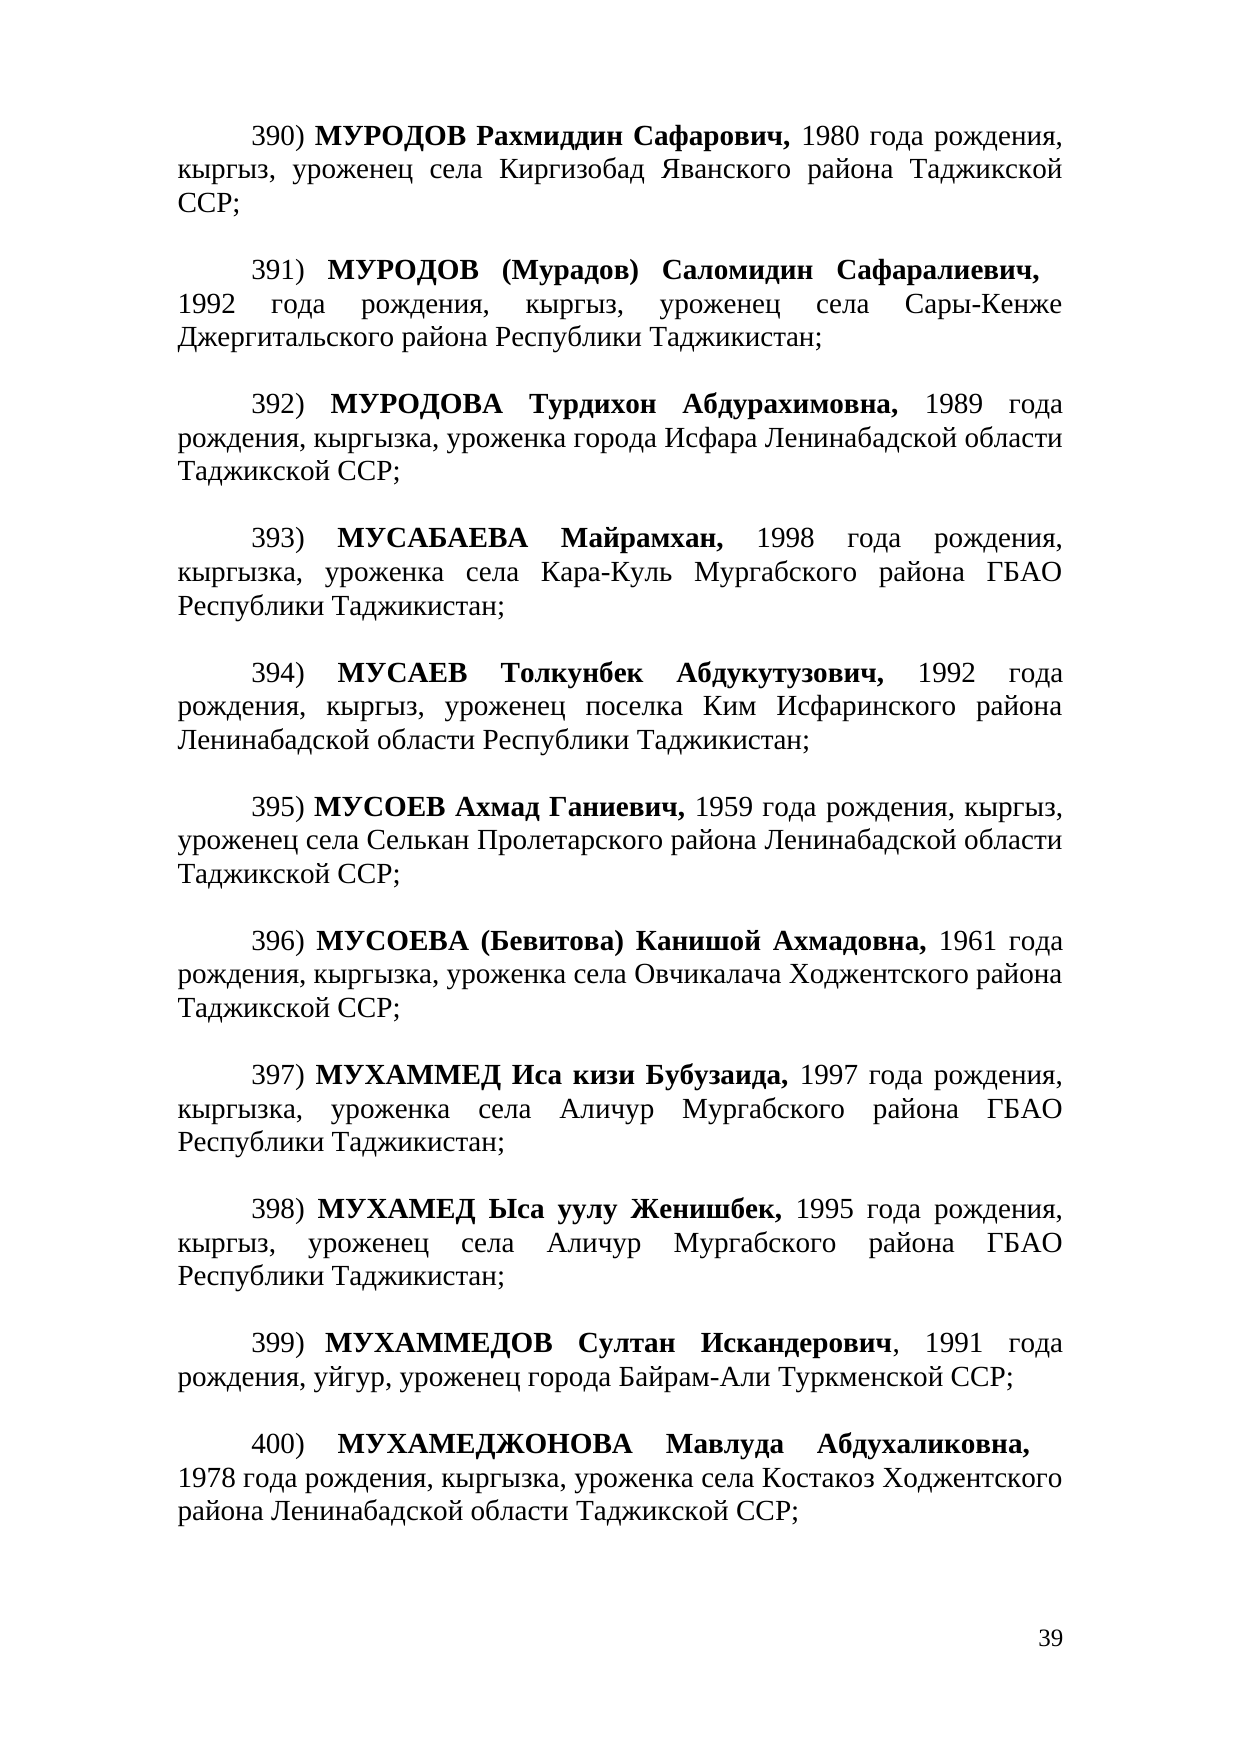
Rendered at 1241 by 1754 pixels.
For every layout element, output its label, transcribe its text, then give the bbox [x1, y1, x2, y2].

text 390) МУРОДОВ Рахмиддин Сафарович, 1980 года рождения, кыргыз, уроженец села Киргизобад Яванского района Таджикской ССР; [177, 118, 1063, 219]
text 398) МУХАМЕД Ыса уулу Женишбек, 1995 года рождения, кыргыз, уроженец села Аличур Мургабского района ГБАО Республики Таджикистан; [177, 1191, 1063, 1292]
text 392) МУРОДОВА Турдихон Абдурахимовна, 1989 года рождения, кыргызка, уроженка города Исфара Ленинабадской области Таджикской ССР; [177, 386, 1063, 487]
text 391) МУРОДОВ (Мурадов) Саломидин Сафаралиевич, 1992 года рождения, кыргыз, уроженец села Сары-Кенже Джергитальского района Республики Таджикистан; [177, 252, 1063, 353]
text 394) МУСАЕВ Толкунбек Абдукутузович, 1992 года рождения, кыргыз, уроженец поселка Ким Исфаринского района Ленинабадской области Республики Таджикистан; [177, 655, 1063, 755]
text 399) МУХАММЕДОВ Султан Искандерович, 1991 года рождения, уйгур, уроженец города Байрам-Али Туркменской ССР; [177, 1326, 1063, 1393]
text 393) МУСАБАЕВА Майрамхан, 1998 года рождения, кыргызка, уроженка села Кара-Куль Мургабского района ГБАО Республики Таджикистан; [177, 521, 1063, 621]
text 400) МУХАМЕДЖОНОВА Мавлуда Абдухаликовна, 1978 года рождения, кыргызка, уроженка села Костакоз Ходжентского района Ленинабадской области Таджикской ССР; [177, 1426, 1063, 1527]
text 397) МУХАММЕД Иса кизи Бубузаида, 1997 года рождения, кыргызка, уроженка села Аличур Мургабского района ГБАО Республики Таджикистан; [177, 1057, 1063, 1158]
text 395) МУСОЕВ Ахмад Ганиевич, 1959 года рождения, кыргыз, уроженец села Селькан Пролетарского района Ленинабадской области Таджикской ССР; [177, 789, 1063, 889]
text 396) МУСОЕВА (Бевитова) Канишой Ахмадовна, 1961 года рождения, кыргызка, уроженка села Овчикалача Ходжентского района Таджикской ССР; [177, 923, 1063, 1024]
